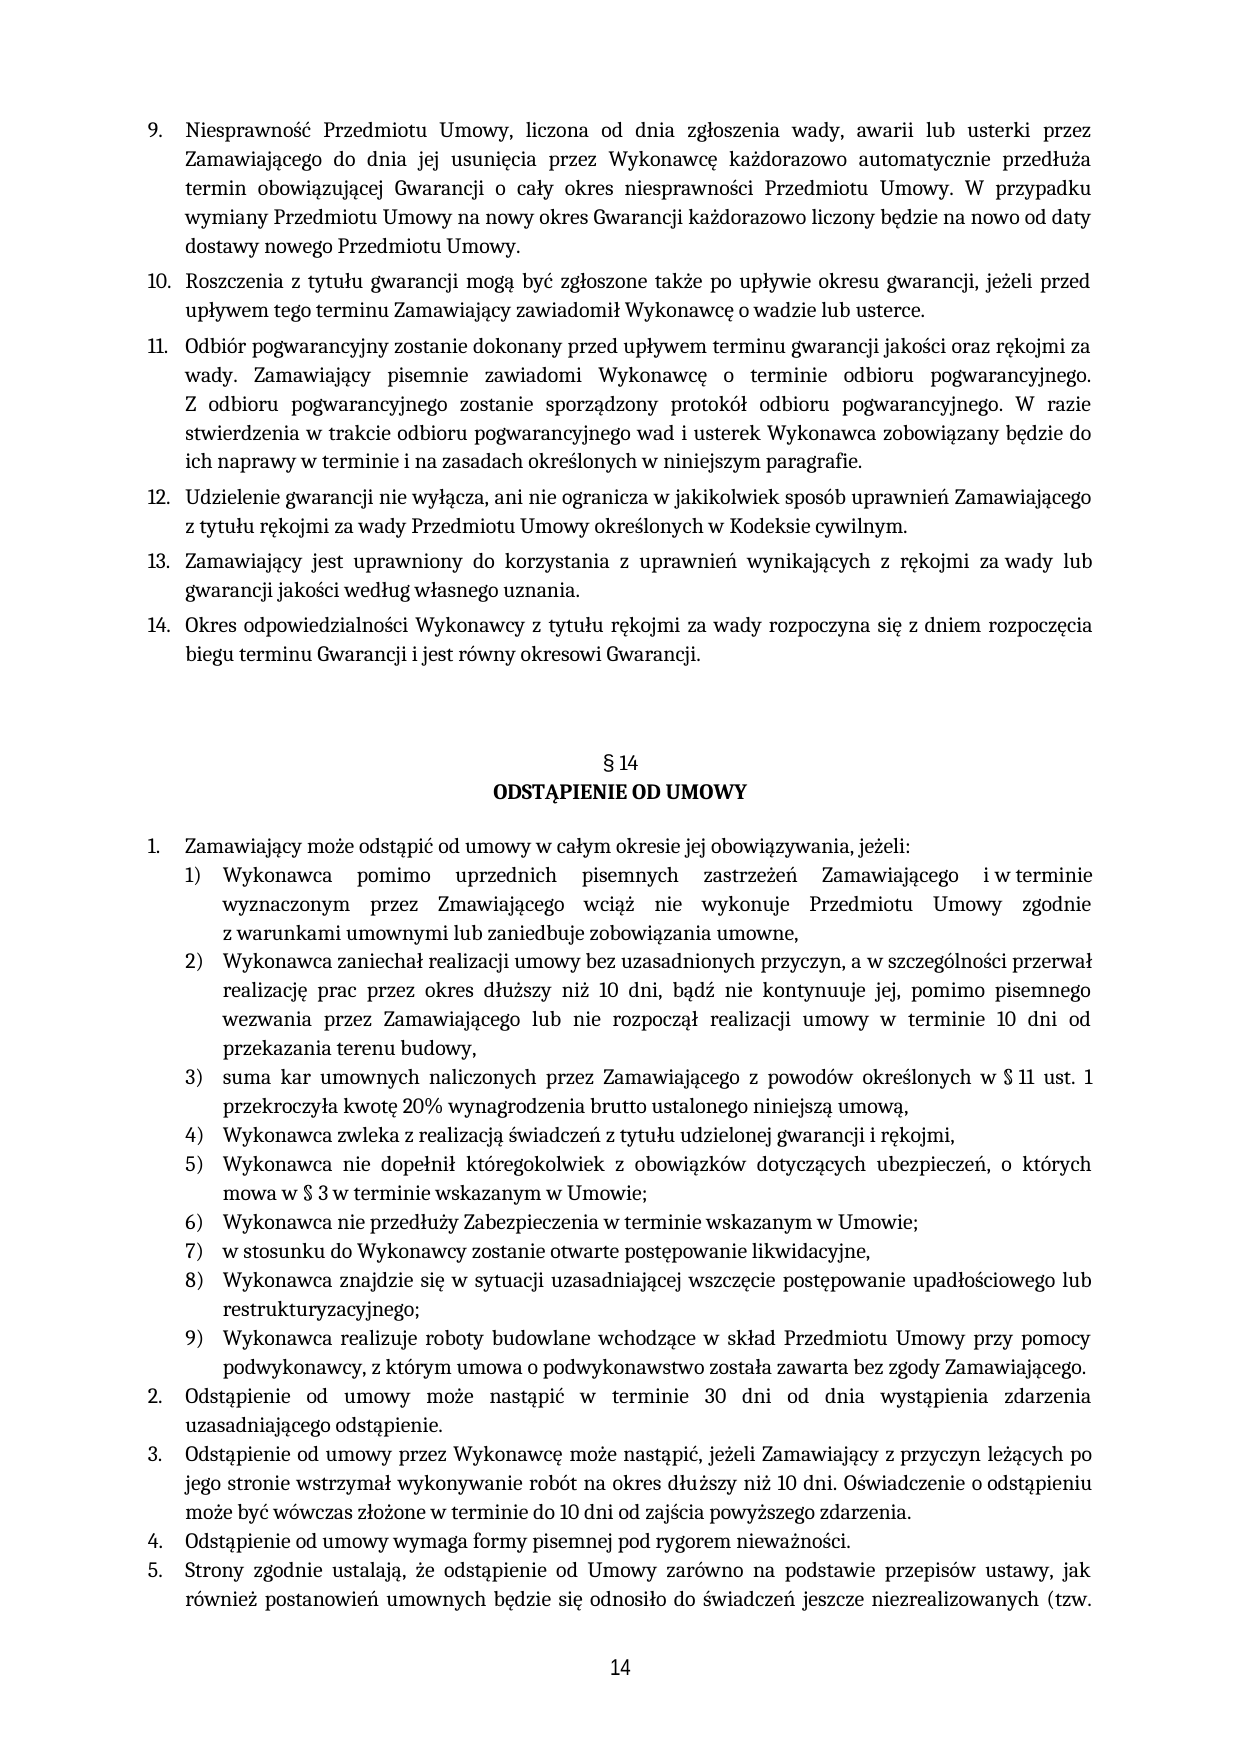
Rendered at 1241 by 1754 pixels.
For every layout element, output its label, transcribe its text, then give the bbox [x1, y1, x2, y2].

text ODSTĄPIENIE OD UMOWY [148, 779, 1092, 805]
list Niesprawność Przedmiotu Umowy, liczona od dnia zgłoszenia wady, awarii lub usterki przez Zamawiającego do dnia jej usunięcia przez Wykonawcę każdorazowo automatycznie przedłuża termin obowiązującej Gwarancji o cały okres niesprawności Przedmiotu Umowy. W przypadku wymiany Przedmiotu Umowy na nowy okres Gwarancji każdorazowo liczony będzie na nowo od daty dostawy nowego Przedmiotu Umowy. [148, 118, 1092, 259]
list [148, 1557, 1092, 1612]
list Udzielenie gwarancji nie wyłącza, ani nie ogranicza w jakikolwiek sposób uprawnień Zamawiającego z tytułu rękojmi za wady Przedmiotu Umowy określonych w Kodeksie cywilnym. [148, 484, 1092, 538]
list Roszczenia z tytułu gwarancji mogą być zgłoszone także po upływie okresu gwarancji, jeżeli przed upływem tego terminu Zamawiający zawiadomił Wykonawcę o wadzie lub usterce. [148, 269, 1092, 323]
list Wykonawca zwleka z realizacją świadczeń z tytułu udzielonej gwarancji i rękojmi, [185, 1123, 1092, 1148]
list Odstąpienie od umowy może nastąpić w terminie 30 dni od dnia wystąpienia zdarzenia uzasadniającego odstąpienie. [148, 1384, 1092, 1438]
list w stosunku do Wykonawcy zostanie otwarte postępowanie likwidacyjne, [185, 1239, 1092, 1264]
list Wykonawca zaniechał realizacji umowy bez uzasadnionych przyczyn, a w szczególności przerwał realizację prac przez okres dłuższy niż 10 dni, bądź nie kontynuuje jej, pomimo pisemnego wezwania przez Zamawiającego lub nie rozpoczął realizacji umowy w terminie 10 dni od przekazania terenu budowy, [185, 949, 1092, 1061]
list Wykonawca realizuje roboty budowlane wchodzące w skład Przedmiotu Umowy przy pomocy podwykonawcy, z którym umowa o podwykonawstwo została zawarta bez zgody Zamawiającego. [185, 1326, 1092, 1380]
list Wykonawca znajdzie się w sytuacji uzasadniającej wszczęcie postępowanie upadłościowego lub restrukturyzacyjnego; [185, 1268, 1092, 1322]
list Zamawiający może odstąpić od umowy w całym okresie jej obowiązywania, jeżeli: [148, 833, 1092, 859]
list Okres odpowiedzialności Wykonawcy z tytułu rękojmi za wady rozpoczyna się z dniem rozpoczęcia biegu terminu Gwarancji i jest równy okresowi Gwarancji. [148, 613, 1092, 667]
list Wykonawca nie dopełnił któregokolwiek z obowiązków dotyczących ubezpieczeń, o których mowa w § 3 w terminie wskazanym w Umowie; [185, 1152, 1092, 1206]
list Odstąpienie od umowy wymaga formy pisemnej pod rygorem nieważności. [148, 1528, 1092, 1554]
list Zamawiający jest uprawniony do korzystania z uprawnień wynikających z rękojmi za wady lub gwarancji jakości według własnego uznania. [148, 548, 1092, 603]
list Wykonawca nie przedłuży Zabezpieczenia w terminie wskazanym w Umowie; [185, 1210, 1092, 1235]
text 14 [148, 749, 1092, 776]
list Odbiór pogwarancyjny zostanie dokonany przed upływem terminu gwarancji jakości oraz rękojmi za wady. Zamawiający pisemnie zawiadomi Wykonawcę o terminie odbioru pogwarancyjnego. Z odbioru pogwarancyjnego zostanie sporządzony protokół odbioru pogwarancyjnego. W razie stwierdzenia w trakcie odbioru pogwarancyjnego wad i usterek Wykonawca zobowiązany będzie do ich naprawy w terminie i na zasadach określonych w niniejszym paragrafie. [148, 333, 1092, 474]
list Wykonawca pomimo uprzednich pisemnych zastrzeżeń Zamawiającego i w terminie wyznaczonym przez Zmawiającego wciąż nie wykonuje Przedmiotu Umowy zgodnie z warunkami umownymi lub zaniedbuje zobowiązania umowne, [185, 862, 1092, 946]
list Odstąpienie od umowy przez Wykonawcę może nastąpić, jeżeli Zamawiający z przyczyn leżących po jego stronie wstrzymał wykonywanie robót na okres dłuższy niż 10 dni. Oświadczenie o odstąpieniu może być wówczas złożone w terminie do 10 dni od zajścia powyższego zdarzenia. [148, 1442, 1092, 1525]
list suma kar umownych naliczonych przez Zamawiającego z powodów określonych w § 11 ust. 1 przekroczyła kwotę 20% wynagrodzenia brutto ustalonego niniejszą umową, [185, 1065, 1092, 1119]
